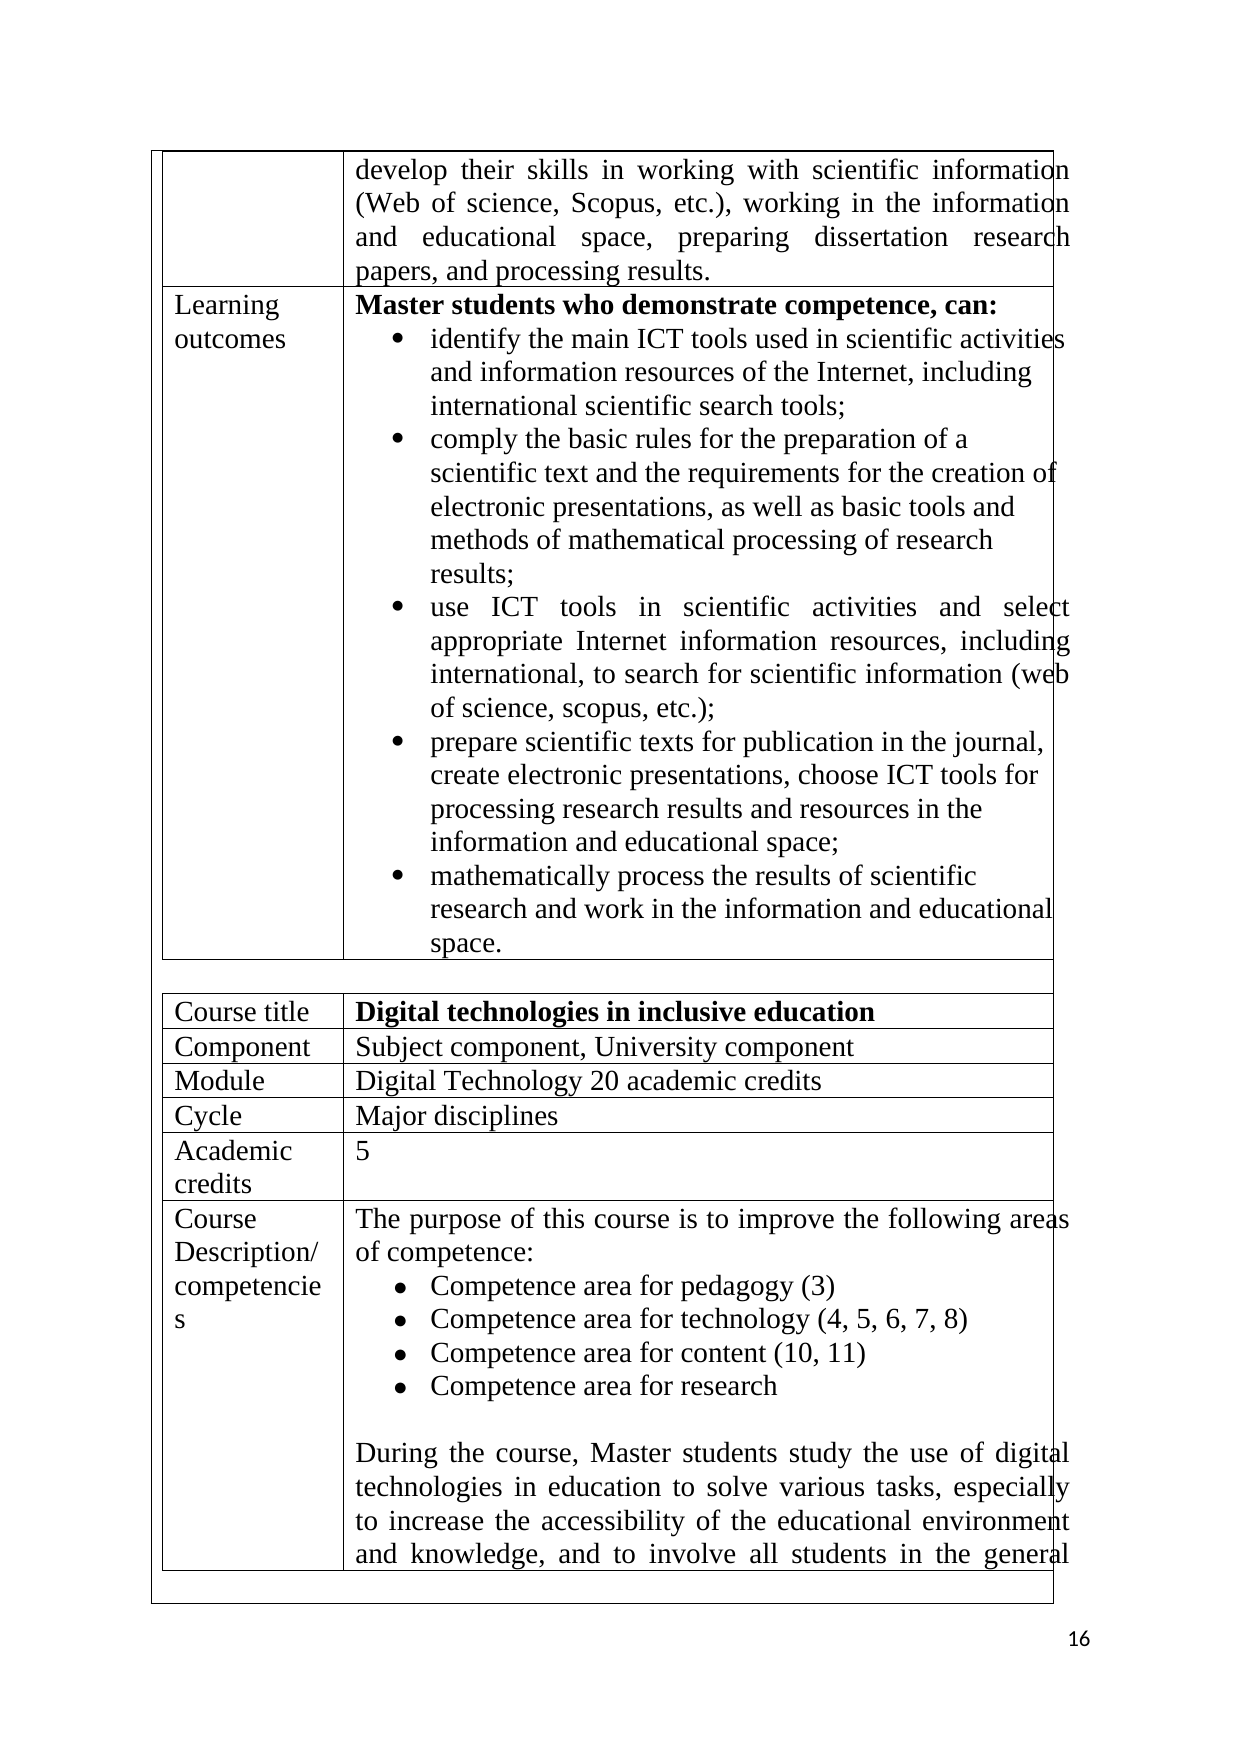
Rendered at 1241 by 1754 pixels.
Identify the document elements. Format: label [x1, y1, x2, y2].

table_cell [152, 151, 1053, 1603]
